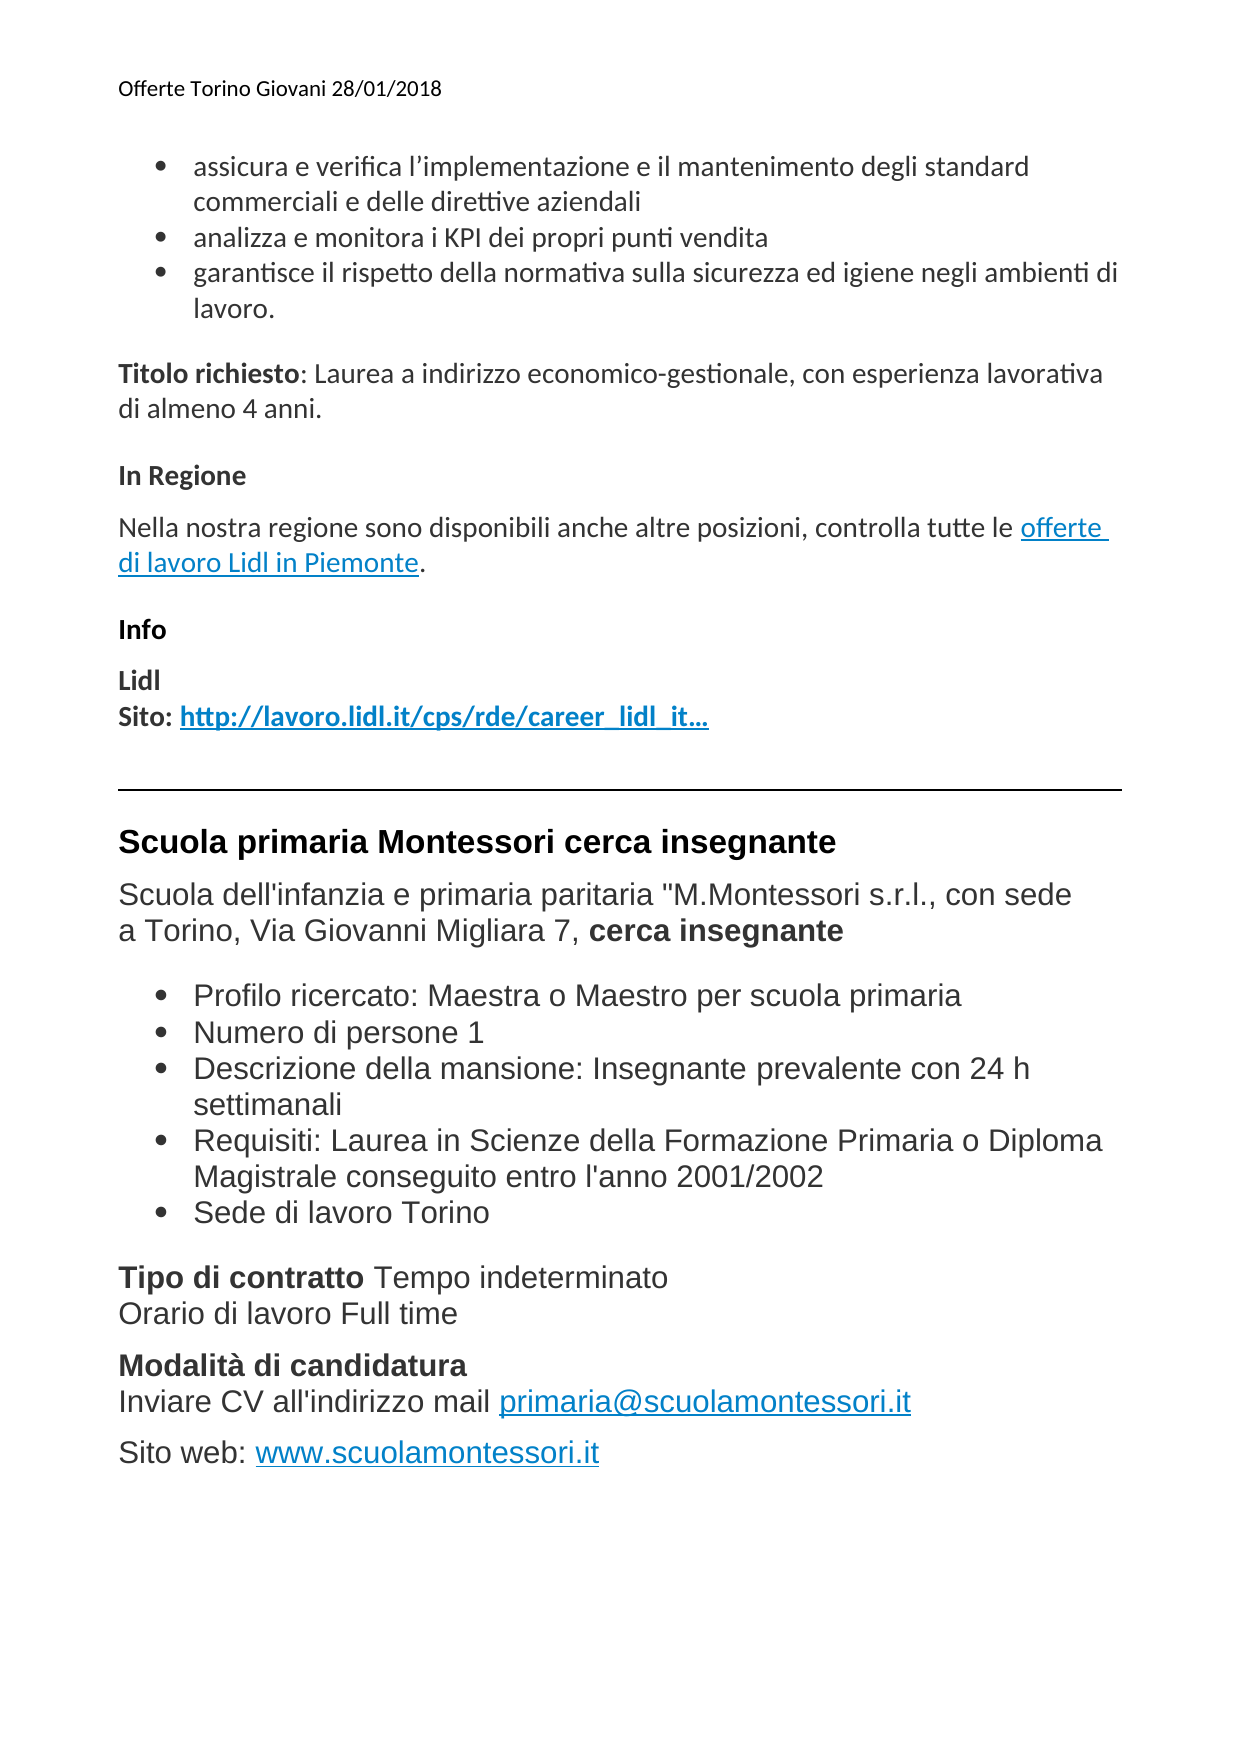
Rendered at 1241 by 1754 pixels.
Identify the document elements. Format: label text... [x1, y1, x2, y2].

list Requisiti: Laurea in Scienze della Formazione Primaria o Diploma Magistrale conseguito entro l'anno 2001/2002 [156, 1122, 1122, 1194]
list In Regione [118, 457, 1122, 493]
text Tipo di contratto Tempo indeterminato Orario di lavoro Full time [118, 1259, 1122, 1331]
text Nella nostra regione sono disponibili anche altre posizioni, controlla tutte le offerte di lavoro Lidl in Piemonte. [118, 509, 1122, 580]
list Sede di lavoro Torino [156, 1194, 1122, 1230]
list assicura e verifica l’implementazione e il mantenimento degli standard commerciali e delle direttive aziendali [156, 148, 1122, 219]
text Scuola dell'infanzia e primaria paritaria "M.Montessori s.r.l., con sede a Torino, Via Giovanni Migliara 7, cerca insegnante [118, 876, 1122, 948]
subtitle Scuola primaria Montessori cerca insegnante [118, 822, 1122, 861]
list Info [118, 611, 1122, 647]
text Titolo richiesto: Laurea a indirizzo economico-gestionale, con esperienza lavorativa di almeno 4 anni. [118, 355, 1122, 426]
list Profilo ricercato: Maestra o Maestro per scuola primaria [156, 977, 1122, 1014]
list garantisce il rispetto della normativa sulla sicurezza ed igiene negli ambienti di lavoro. [156, 254, 1122, 326]
list Descrizione della mansione: Insegnante prevalente con 24 h settimanali [156, 1050, 1122, 1122]
text Lidl Sito: http://lavoro.lidl.it/cps/rde/career_lidl_it… [118, 662, 1122, 734]
text Modalità di candidatura Inviare CV all'indirizzo mail primaria@scuolamontessori.it [118, 1347, 1122, 1419]
list analizza e monitora i KPI dei propri punti vendita [156, 219, 1122, 254]
list Numero di persone 1 [156, 1014, 1122, 1050]
text Sito web: www.scuolamontessori.it [118, 1434, 1122, 1470]
